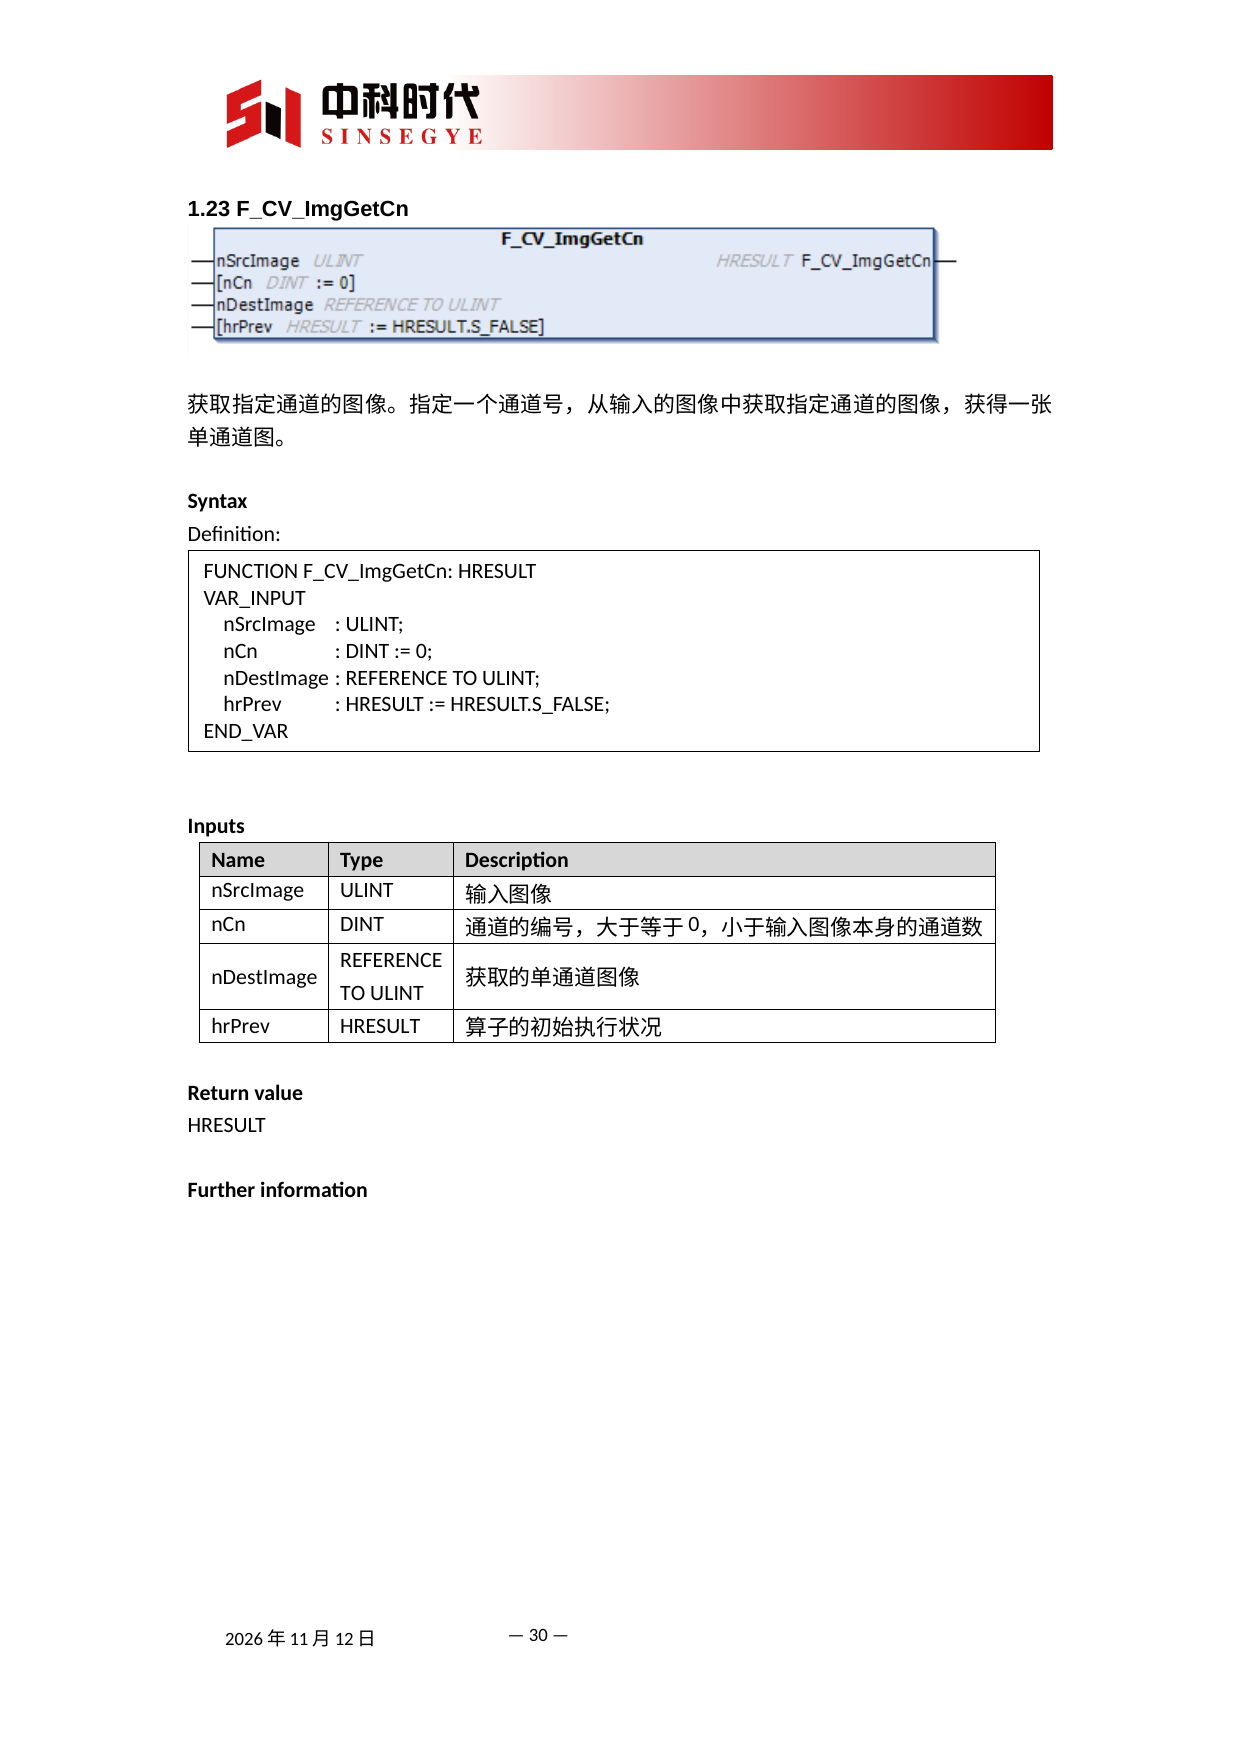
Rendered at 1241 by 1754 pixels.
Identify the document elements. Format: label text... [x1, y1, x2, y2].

table_cell hrPrev [200, 1010, 328, 1042]
text 获取指定通道的图像。指定一个通道号，从输入的图像中获取指定通道的图像，获得一张单通道图。 [187, 387, 1053, 452]
table_cell 获取的单通道图像 [454, 944, 995, 1009]
subtitle F_CV_ImgGetCn [187, 192, 1053, 224]
table_cell REFERENCE TO ULINT [329, 944, 453, 1009]
table_cell nDestImage [200, 944, 328, 1009]
picture [187, 224, 966, 355]
table_header Type [329, 843, 453, 876]
text Definition: [187, 517, 1053, 549]
table_header Description [454, 843, 995, 876]
table_cell 算子的初始执行状况 [454, 1010, 995, 1042]
table_cell nCn [200, 910, 328, 943]
picture [225, 78, 483, 150]
table_header Name [200, 843, 328, 876]
table_cell 输入图像 [454, 877, 995, 909]
table_cell 通道的编号，大于等于0，小于输入图像本身的通道数 [454, 910, 995, 943]
text Inputs [187, 809, 1053, 842]
table_cell nSrcImage [200, 877, 328, 909]
text Return value [187, 1076, 1053, 1108]
text HRESULT [187, 1108, 1053, 1141]
table_cell ULINT [329, 877, 453, 909]
table_cell HRESULT [329, 1010, 453, 1042]
text Further information [187, 1173, 1053, 1206]
table_cell DINT [329, 910, 453, 943]
text Syntax [187, 484, 1053, 517]
